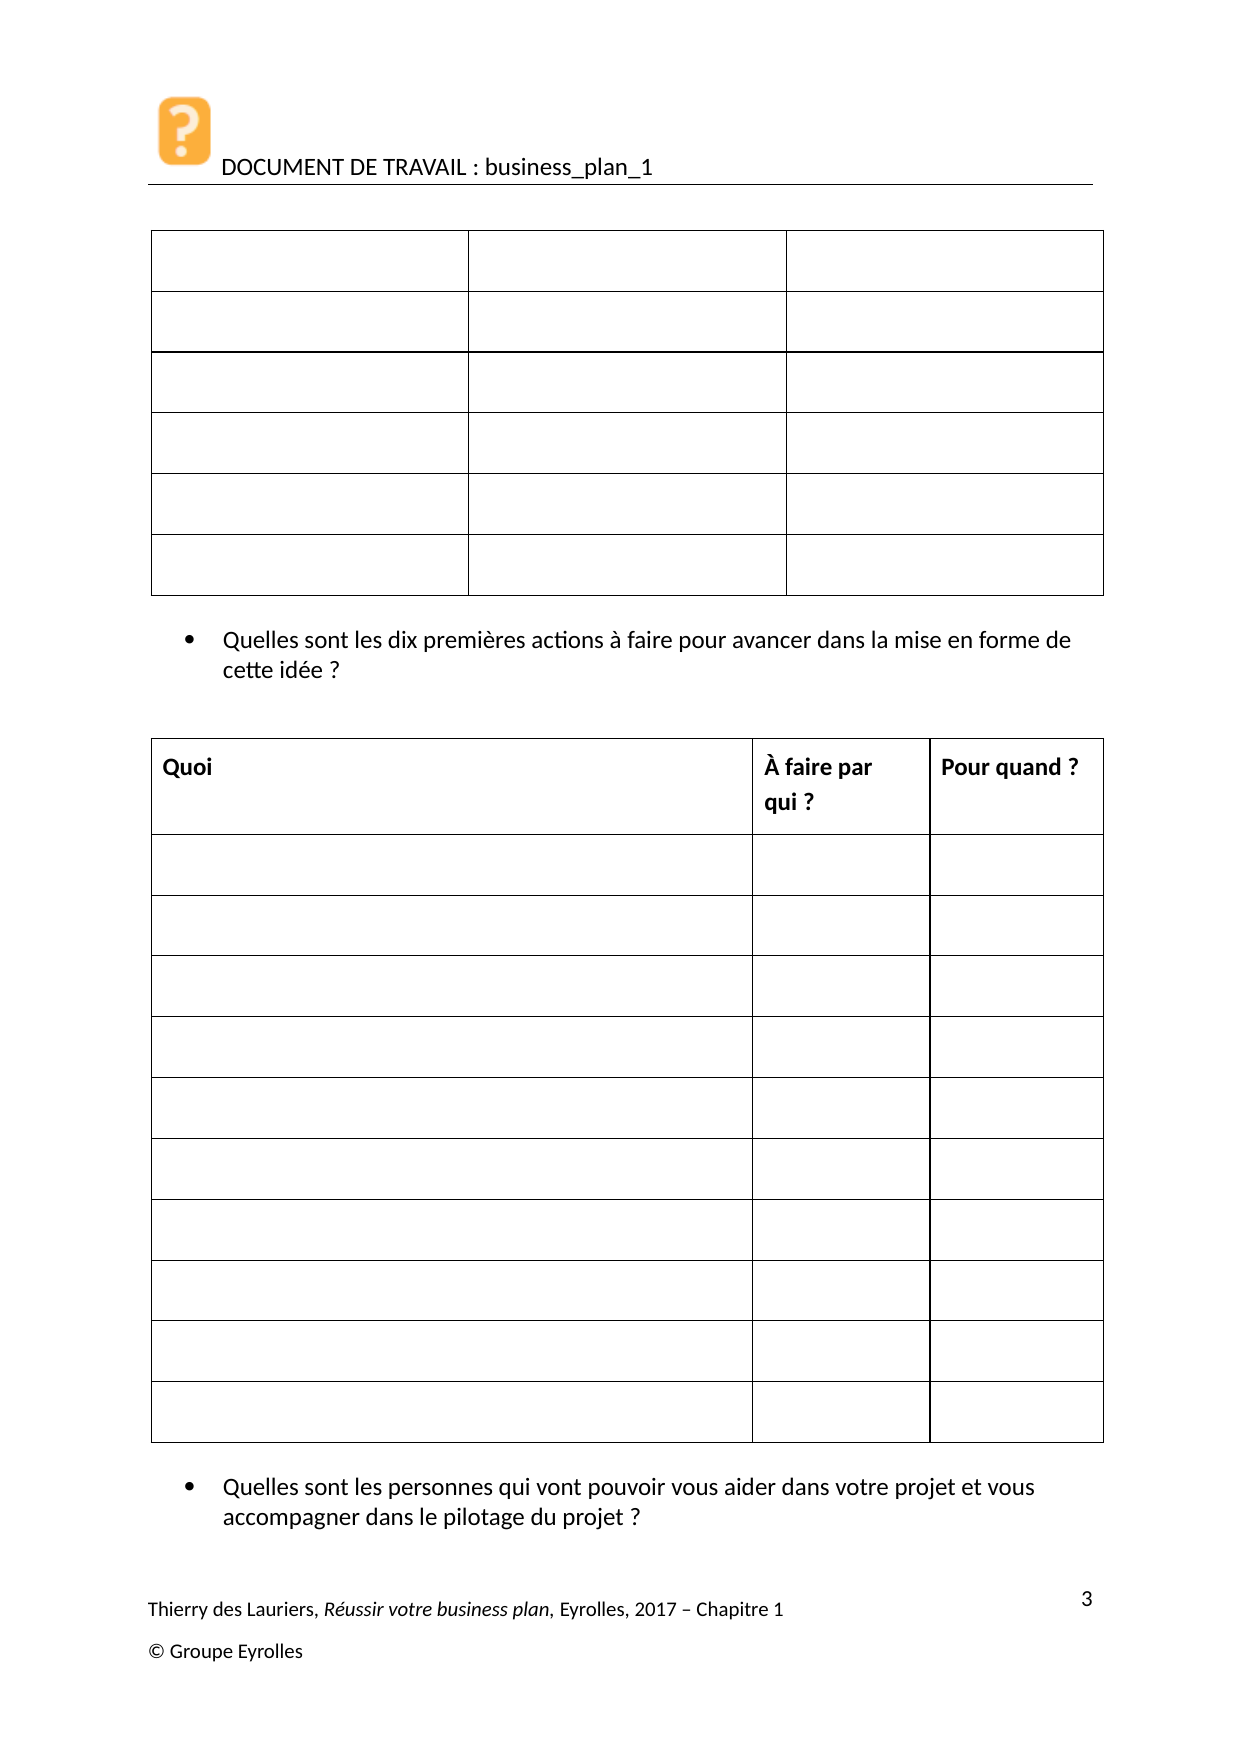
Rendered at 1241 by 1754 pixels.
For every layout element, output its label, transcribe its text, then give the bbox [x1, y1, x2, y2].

table_header Pour quand ? [931, 739, 1103, 834]
table_cell [152, 353, 468, 412]
table_cell [931, 1382, 1103, 1442]
table_cell [931, 1078, 1103, 1138]
table_cell [152, 1261, 752, 1320]
table_cell [753, 1078, 929, 1138]
table_cell [152, 474, 468, 534]
table_cell [753, 1382, 929, 1442]
table_cell [152, 292, 468, 351]
table_cell [753, 1261, 929, 1320]
list Quelles sont les dix premières actions à faire pour avancer dans la mise en forme de cette idée ? [185, 624, 1093, 685]
table_cell [152, 1139, 752, 1199]
table_cell [152, 1017, 752, 1077]
table_cell [152, 1382, 752, 1442]
list Quelles sont les personnes qui vont pouvoir vous aider dans votre projet et vous accompagner dans le pilotage du projet ? [185, 1471, 1093, 1532]
table_cell [787, 292, 1103, 351]
table_cell [931, 1017, 1103, 1077]
table_cell [931, 896, 1103, 955]
table_cell [469, 231, 786, 291]
table_cell [931, 956, 1103, 1016]
table_cell [753, 1017, 929, 1077]
picture [147, 86, 222, 176]
table_cell [787, 474, 1103, 534]
table_cell [753, 1139, 929, 1199]
table_cell [931, 1139, 1103, 1199]
table_cell [469, 535, 786, 595]
table_cell [753, 1321, 929, 1381]
table_cell [469, 292, 786, 351]
table_cell [787, 231, 1103, 291]
table_cell [787, 353, 1103, 412]
table_cell [152, 1321, 752, 1381]
table_cell [787, 413, 1103, 473]
table_cell [931, 835, 1103, 894]
table_cell [152, 413, 468, 473]
table_cell [931, 1261, 1103, 1320]
table_cell [753, 835, 929, 894]
table_cell [753, 1200, 929, 1259]
table_cell [931, 1321, 1103, 1381]
table_header Quoi [152, 739, 752, 834]
table_cell [152, 956, 752, 1016]
table_cell [753, 956, 929, 1016]
table_cell [152, 535, 468, 595]
table_cell [469, 353, 786, 412]
table_cell [152, 1078, 752, 1138]
table_cell [787, 535, 1103, 595]
table_cell [152, 1200, 752, 1259]
table_header À faire par qui ? [753, 739, 929, 834]
table_cell [753, 896, 929, 955]
table_cell [469, 474, 786, 534]
table_cell [469, 413, 786, 473]
table_cell [152, 896, 752, 955]
table_cell [152, 835, 752, 894]
table_cell [152, 231, 468, 291]
table_cell [931, 1200, 1103, 1259]
